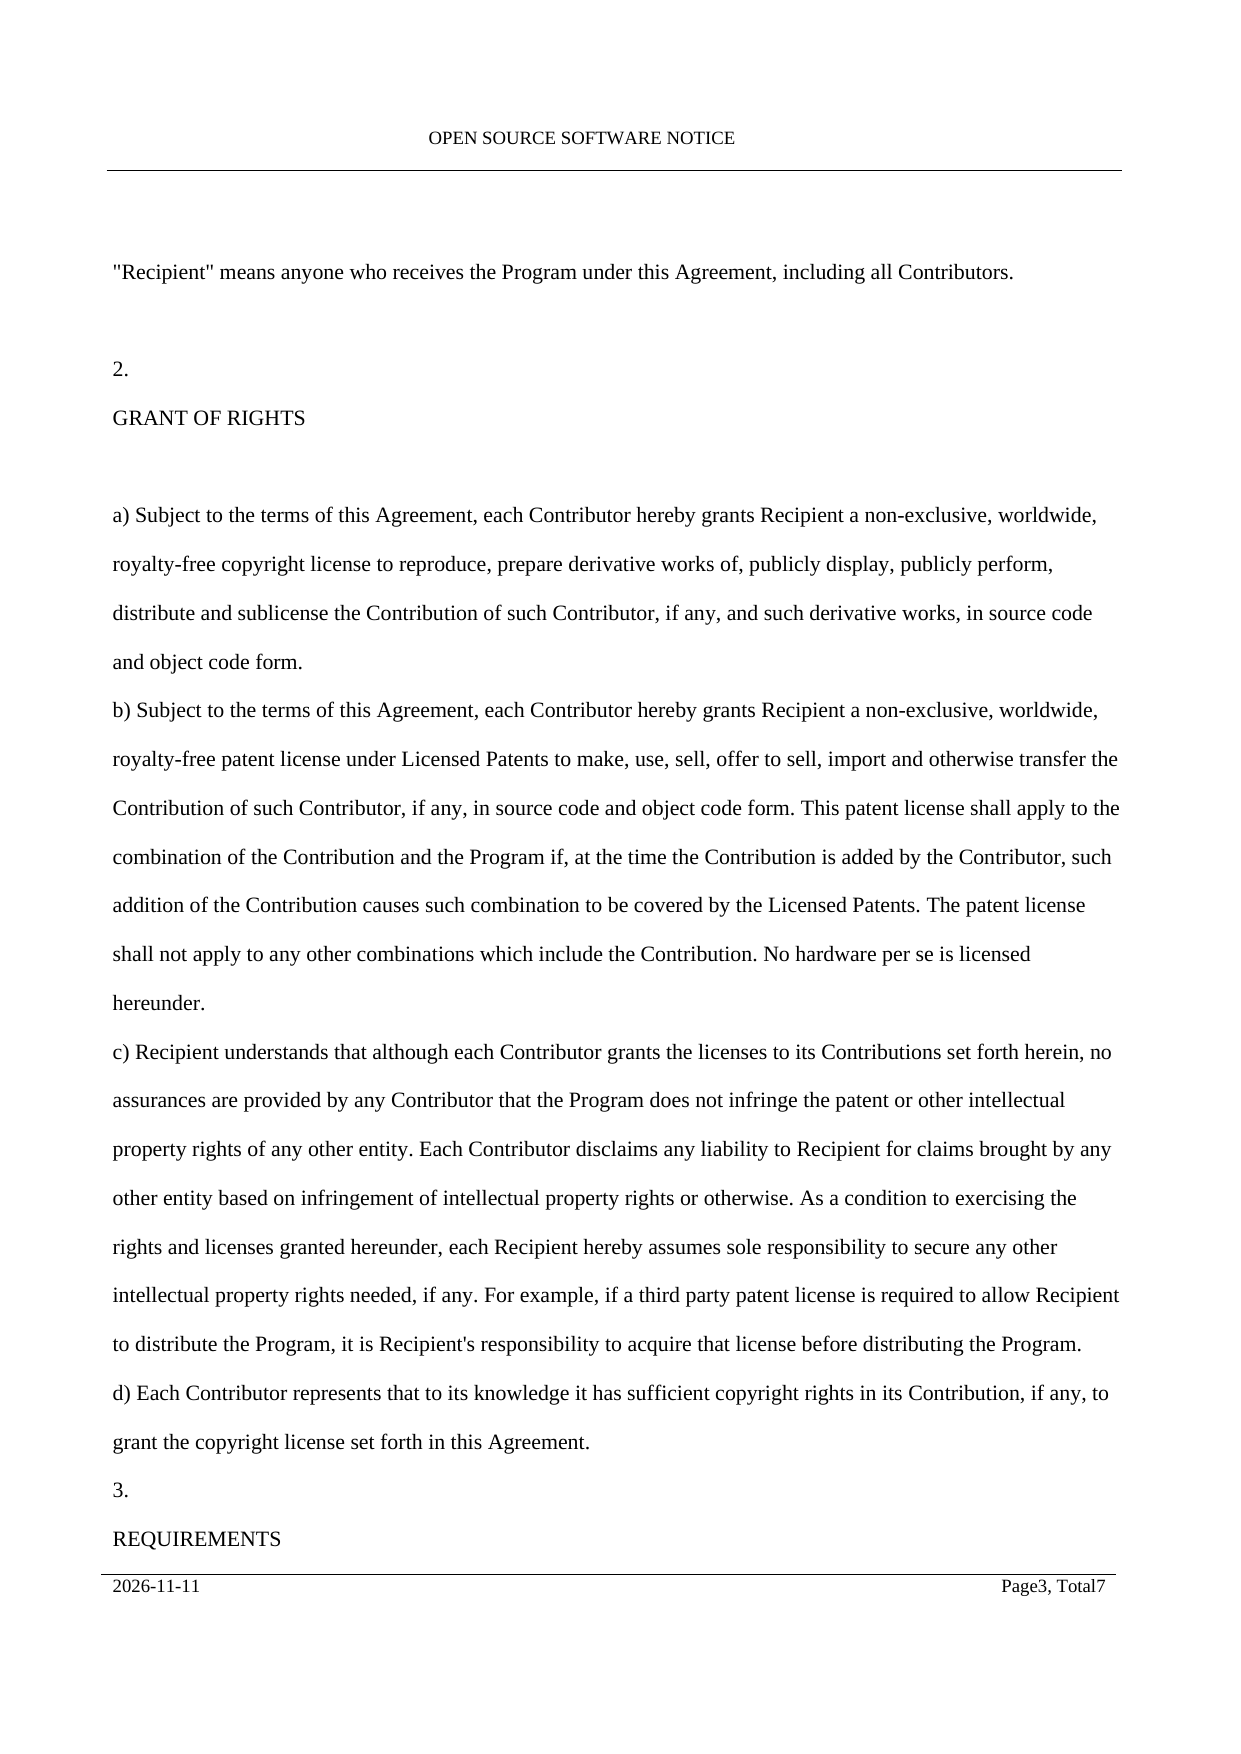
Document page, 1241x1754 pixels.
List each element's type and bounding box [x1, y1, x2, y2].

text [112, 206, 1128, 1555]
